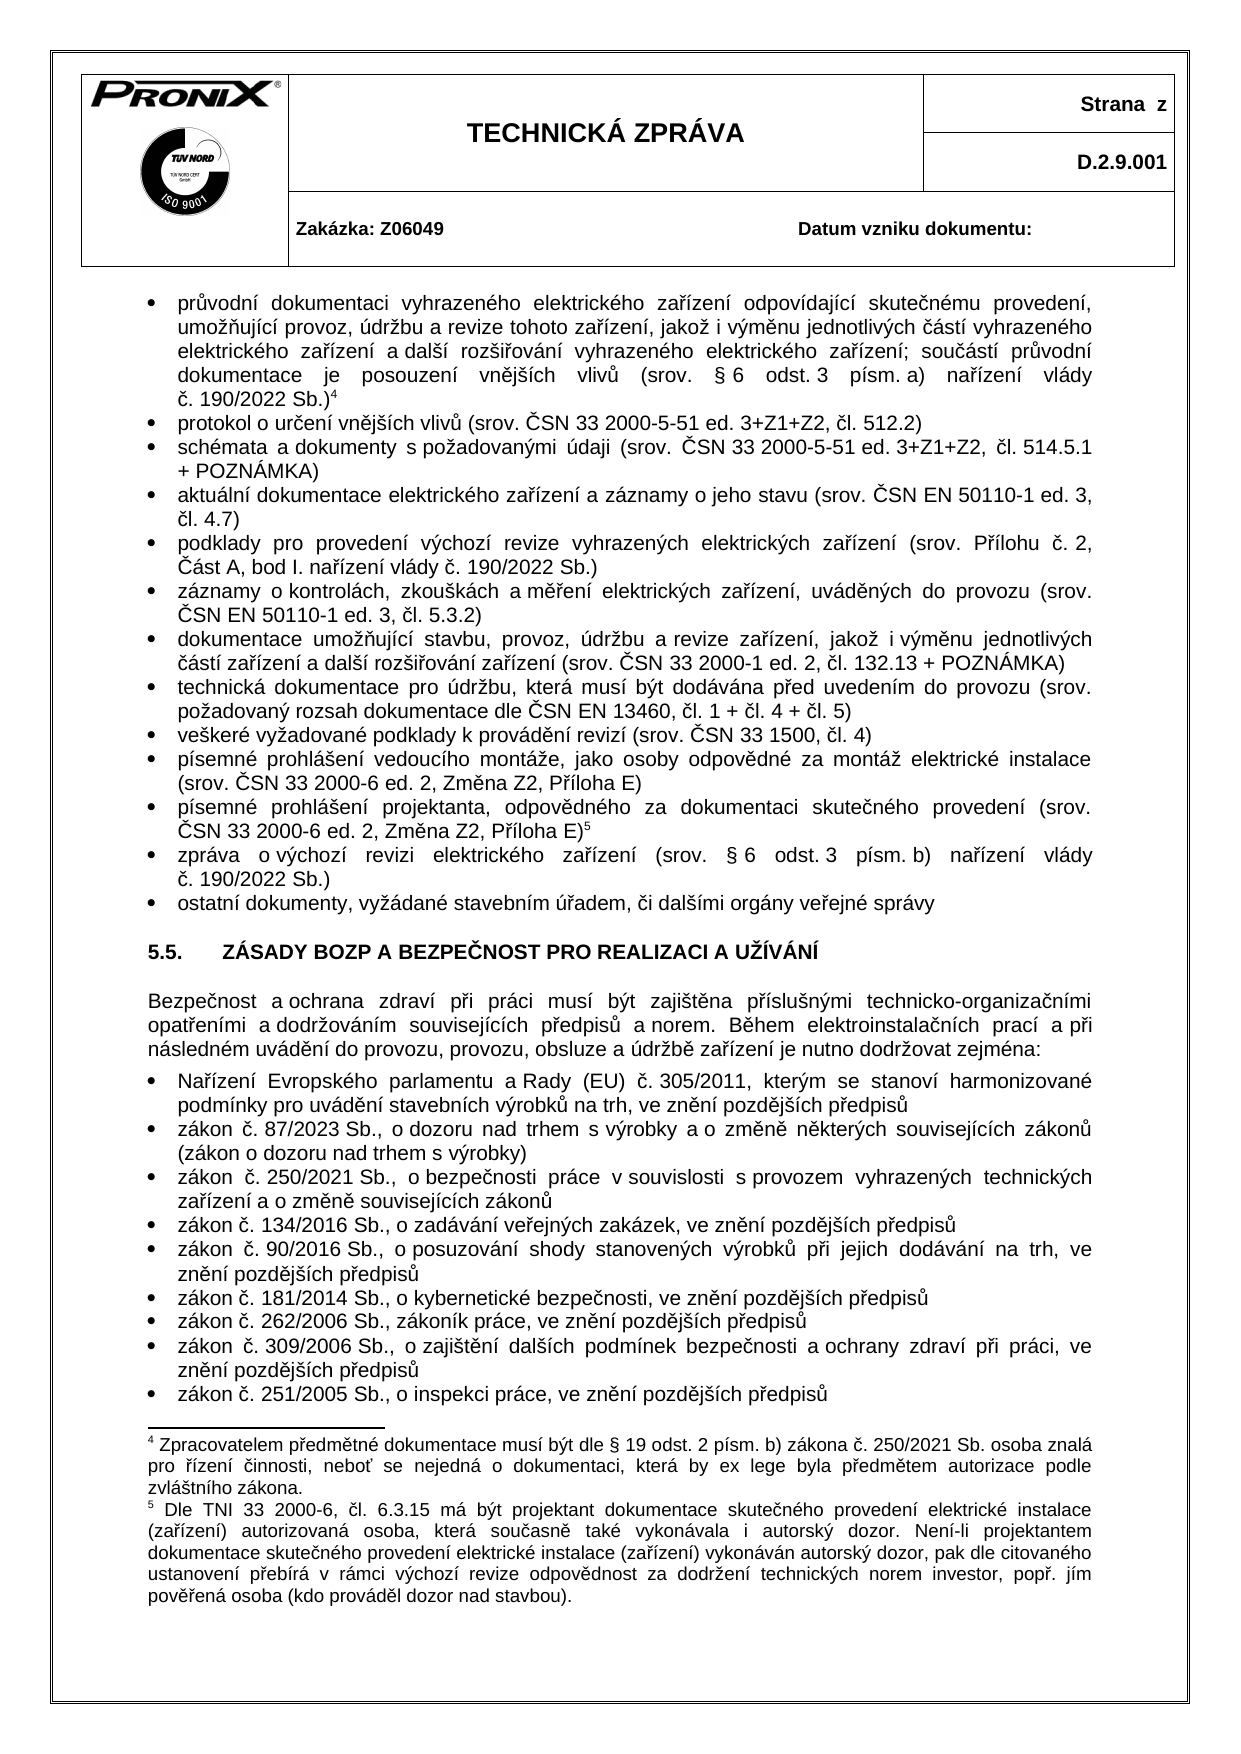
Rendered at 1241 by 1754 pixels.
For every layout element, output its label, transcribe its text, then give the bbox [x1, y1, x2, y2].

text zákon č. 309/2006 Sb., o zajištění dalších podmínek bezpečnosti a ochrany zdraví při práci, ve znění pozdějších předpisů [148, 1333, 1092, 1381]
subtitle Zásady BOZP a bezpečnost pro realizaci a užívání [148, 940, 1092, 964]
text písemné prohlášení vedoucího montáže, jako osoby odpovědné za montáž elektrické instalace (srov. ČSN 33 2000-6 ed. 2, Změna Z2, Příloha E) [148, 747, 1092, 795]
text zákon č. 90/2016 Sb., o posuzování shody stanovených výrobků při jejich dodávání na trh, ve znění pozdějších předpisů [148, 1237, 1092, 1285]
text zákon č. 262/2006 Sb., zákoník práce, ve znění pozdějších předpisů [148, 1309, 1092, 1333]
text záznamy o kontrolách, zkouškách a měření elektrických zařízení, uváděných do provozu (srov. ČSN EN 50110-1 ed. 3, čl. 5.3.2) [148, 579, 1092, 627]
text zákon č. 181/2014 Sb., o kybernetické bezpečnosti, ve znění pozdějších předpisů [148, 1285, 1092, 1309]
picture [89, 77, 282, 109]
picture [140, 127, 230, 216]
text veškeré vyžadované podklady k provádění revizí (srov. ČSN 33 1500, čl. 4) [148, 723, 1092, 747]
text zákon č. 87/2023 Sb., o dozoru nad trhem s výrobky a o změně některých souvisejících zákonů (zákon o dozoru nad trhem s výrobky) [148, 1117, 1092, 1165]
text průvodní dokumentaci vyhrazeného elektrického zařízení odpovídající skutečnému provedení, umožňující provoz, údržbu a revize tohoto zařízení, jakož i výměnu jednotlivých částí vyhrazeného elektrického zařízení a další rozšiřování vyhrazeného elektrického zařízení; součástí průvodní dokumentace je posouzení vnějších vlivů (srov. § 6 odst. 3 písm. a) nařízení vlády č. 190/2022 Sb.) [148, 291, 1092, 411]
text ostatní dokumenty, vyžádané stavebním úřadem, či dalšími orgány veřejné správy [148, 891, 1092, 915]
text zpráva o výchozí revizi elektrického zařízení (srov. § 6 odst. 3 písm. b) nařízení vlády č. 190/2022 Sb.) [148, 843, 1092, 891]
text technická dokumentace pro údržbu, která musí být dodávána před uvedením do provozu (srov. požadovaný rozsah dokumentace dle ČSN EN 13460, čl. 1 + čl. 4 + čl. 5) [148, 675, 1092, 723]
text podklady pro provedení výchozí revize vyhrazených elektrických zařízení (srov. Přílohu č. 2, Část A, bod I. nařízení vlády č. 190/2022 Sb.) [148, 531, 1092, 579]
text Nařízení Evropského parlamentu a Rady (EU) č. 305/2011, kterým se stanoví harmonizované podmínky pro uvádění stavebních výrobků na trh, ve znění pozdějších předpisů [148, 1069, 1092, 1117]
text Bezpečnost a ochrana zdraví při práci musí být zajištěna příslušnými technicko-organizačními opatřeními a dodržováním souvisejících předpisů a norem. Během elektroinstalačních prací a při následném uvádění do provozu, provozu, obsluze a údržbě zařízení je nutno dodržovat zejména: [148, 989, 1092, 1061]
text zákon č. 250/2021 Sb., o bezpečnosti práce v souvislosti s provozem vyhrazených technických zařízení a o změně souvisejících zákonů [148, 1165, 1092, 1213]
text schémata a dokumenty s požadovanými údaji (srov. ČSN 33 2000-5-51 ed. 3+Z1+Z2, čl. 514.5.1 + POZNÁMKA) [148, 435, 1092, 483]
text písemné prohlášení projektanta, odpovědného za dokumentaci skutečného provedení (srov. ČSN 33 2000-6 ed. 2, Změna Z2, Příloha E) [148, 795, 1092, 843]
text zákon č. 251/2005 Sb., o inspekci práce, ve znění pozdějších předpisů [148, 1381, 1092, 1406]
text aktuální dokumentace elektrického zařízení a záznamy o jeho stavu (srov. ČSN EN 50110-1 ed. 3, čl. 4.7) [148, 483, 1092, 531]
text zákon č. 134/2016 Sb., o zadávání veřejných zakázek, ve znění pozdějších předpisů [148, 1213, 1092, 1237]
text protokol o určení vnějších vlivů (srov. ČSN 33 2000-5-51 ed. 3+Z1+Z2, čl. 512.2) [148, 411, 1092, 435]
text dokumentace umožňující stavbu, provoz, údržbu a revize zařízení, jakož i výměnu jednotlivých částí zařízení a další rozšiřování zařízení (srov. ČSN 33 2000-1 ed. 2, čl. 132.13 + POZNÁMKA) [148, 627, 1092, 675]
